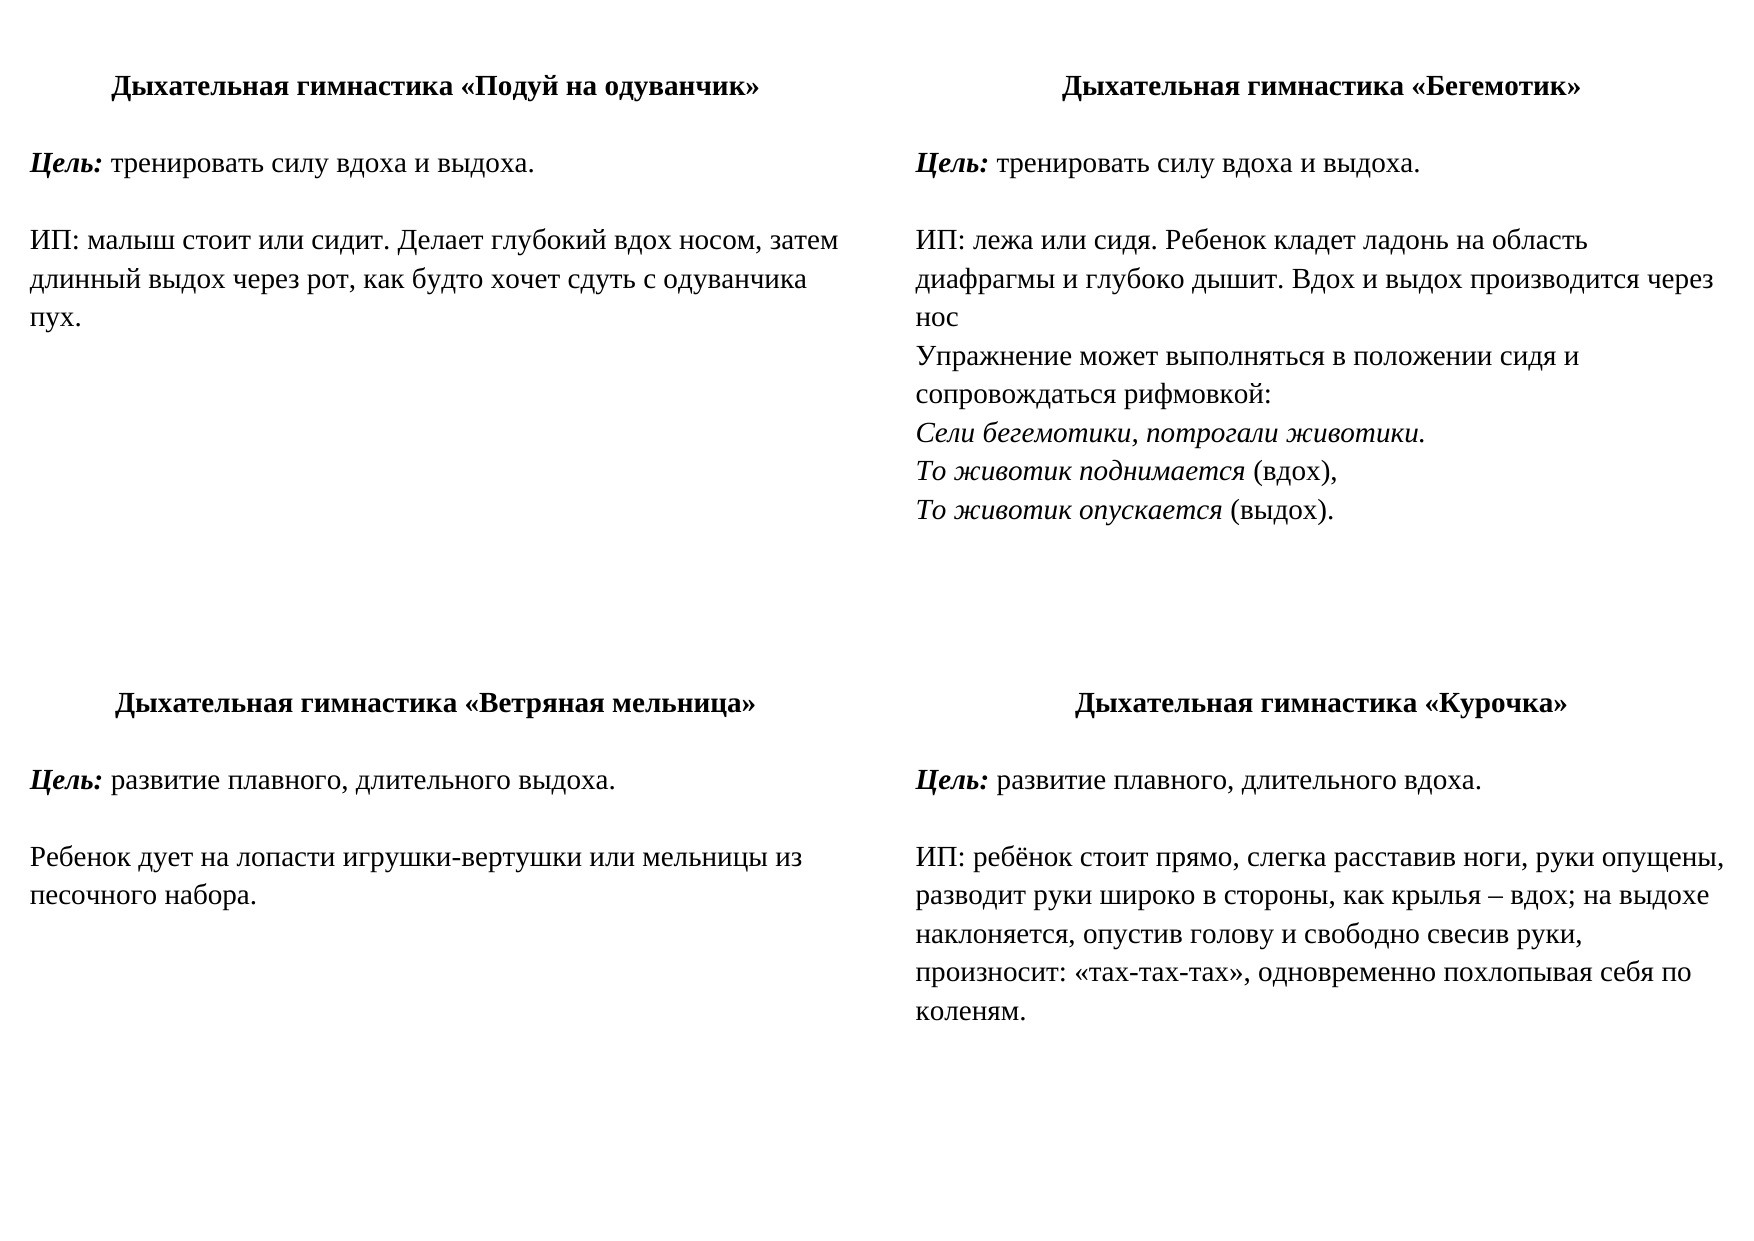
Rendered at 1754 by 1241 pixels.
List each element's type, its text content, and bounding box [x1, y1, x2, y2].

text Сели бегемотики, потрогали животики. [915, 415, 1728, 448]
text Дыхательная гимнастика «Бегемотик» [915, 68, 1728, 102]
text ИП: малыш стоит или сидит. Делает глубокий вдох носом, затем длинный выдох через рот, как будто хочет сдуть с одуванчика пух. [29, 222, 842, 333]
text Дыхательная гимнастика «Ветряная мельница» [29, 685, 842, 718]
text Цель: развитие плавного, длительного вдоха. [915, 762, 1728, 795]
text Дыхательная гимнастика «Подуй на одуванчик» [29, 68, 842, 102]
text Цель: тренировать силу вдоха и выдоха. [29, 145, 842, 179]
text Цель: развитие плавного, длительного выдоха. [29, 762, 842, 795]
text То животик опускается (выдох). [915, 492, 1728, 526]
text ИП: ребёнок стоит прямо, слегка расставив ноги, руки опущены, разводит руки широко в стороны, как крылья – вдох; на выдохе наклоняется, опустив голову и свободно свесив руки, произносит: «тах-тах-тах», одновременно похлопывая себя по коленям. [915, 839, 1728, 1027]
text Цель: тренировать силу вдоха и выдоха. [915, 145, 1728, 179]
text ИП: лежа или сидя. Ребенок кладет ладонь на область диафрагмы и глубоко дышит. Вдох и выдох производится через нос Упражнение может выполняться в положении сидя и сопровождаться рифмовкой: [915, 222, 1728, 410]
text То животик поднимается (вдох), [915, 453, 1728, 487]
text Дыхательная гимнастика «Курочка» [915, 685, 1728, 718]
text Ребенок дует на лопасти игрушки-вертушки или мельницы из песочного набора. [29, 839, 842, 911]
